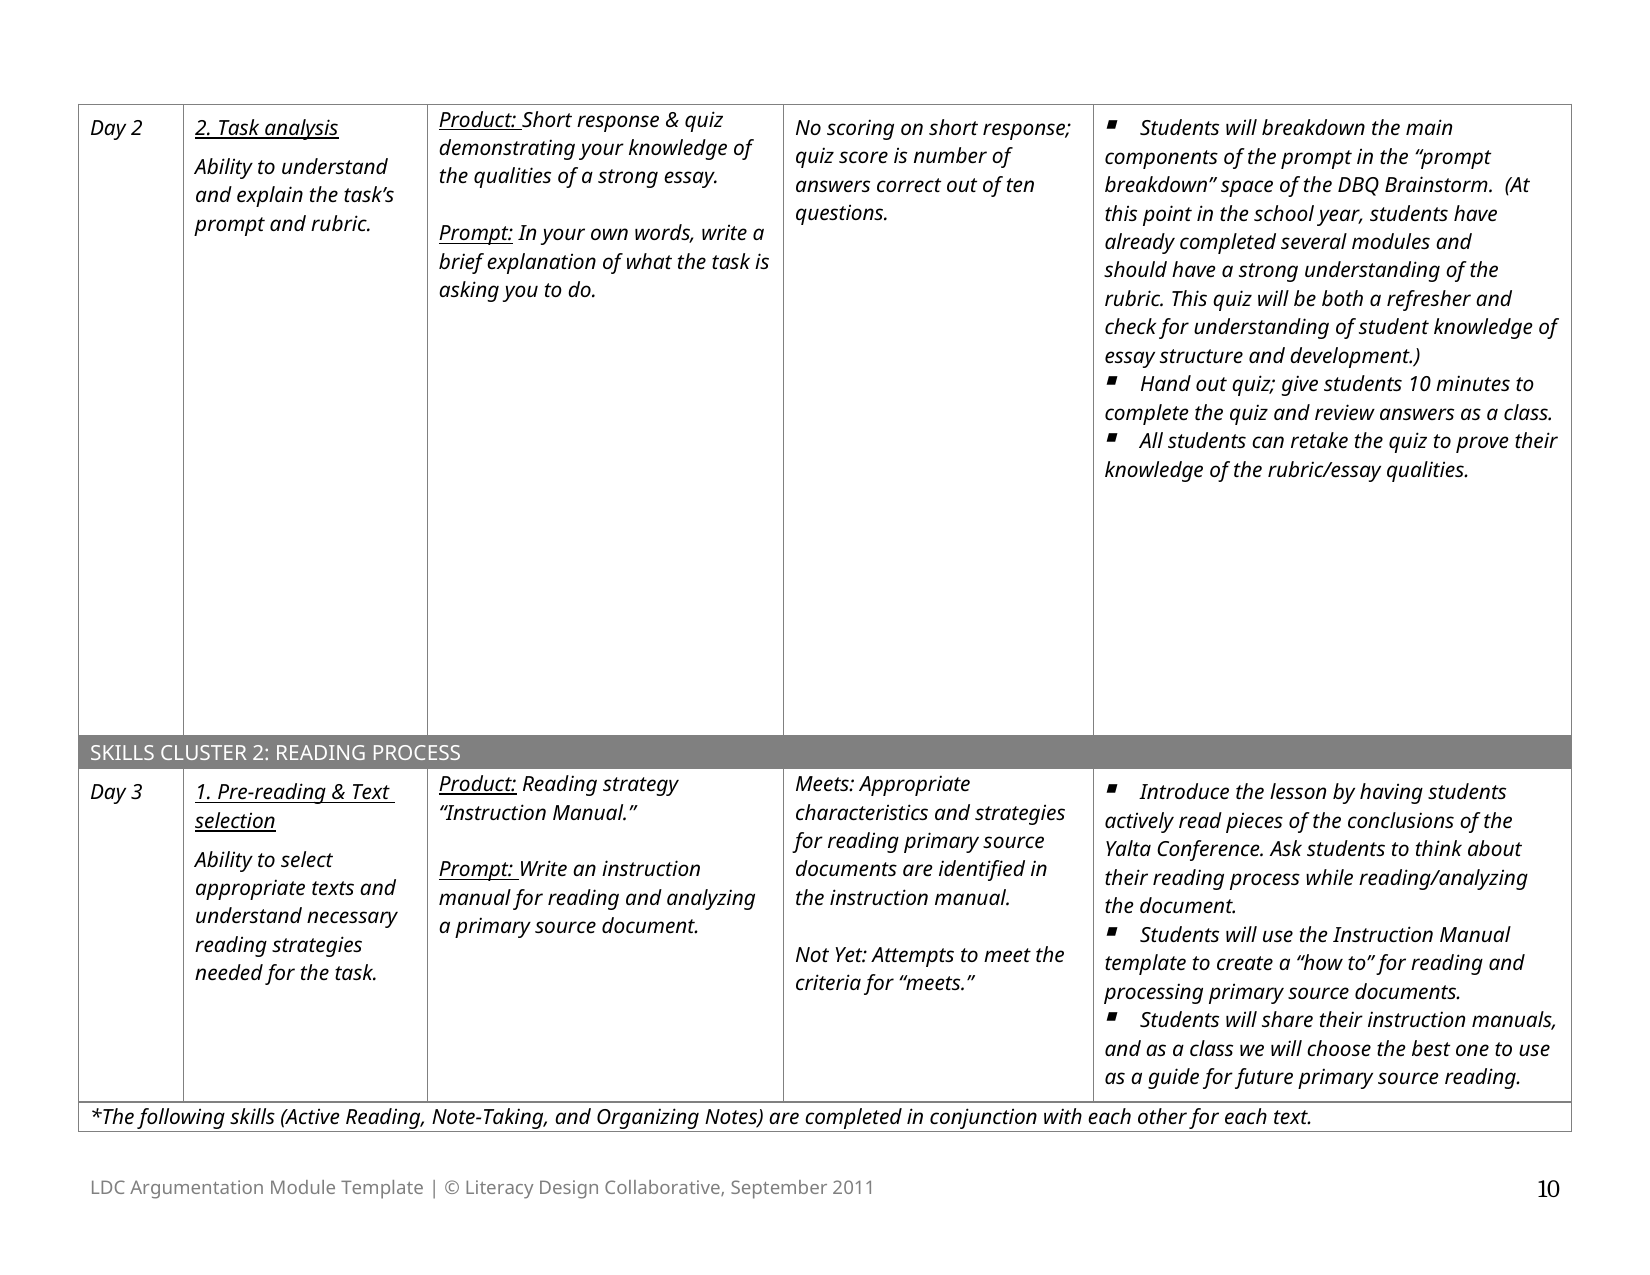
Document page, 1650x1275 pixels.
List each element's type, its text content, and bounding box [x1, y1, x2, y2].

table_cell Meets: Appropriate characteristics and strategies for reading primary source documents are identified in the instruction manual. Not Yet: Attempts to meet the criteria for “meets.” [784, 769, 1093, 1101]
table_cell 1. Pre-reading & Text selection Ability to select appropriate texts and understand necessary reading strategies needed for the task. [184, 769, 427, 1101]
table_cell Day 3 [79, 769, 183, 1101]
table_cell No scoring on short response; quiz score is number of answers correct out of ten questions. [784, 105, 1093, 734]
table_cell Skills Cluster 2: Reading Process [79, 736, 1571, 768]
table_cell Students will breakdown the main components of the prompt in the “prompt breakdown” space of the DBQ Brainstorm. (At this point in the school year, students have already completed several modules and should have a strong understanding of the rubric. This quiz will be both a refresher and check for understanding of student knowledge of essay structure and development.) Hand out quiz; give students 10 minutes to complete the quiz and review answers as a class. All students can retake the quiz to prove their knowledge of the rubric/essay qualities. [1094, 105, 1571, 734]
table_cell Introduce the lesson by having students actively read pieces of the conclusions of the Yalta Conference. Ask students to think about their reading process while reading/analyzing the document. Students will use the Instruction Manual template to create a “how to” for reading and processing primary source documents. Students will share their instruction manuals, and as a class we will choose the best one to use as a guide for future primary source reading. [1094, 769, 1571, 1101]
table_cell Product: Reading strategy “Instruction Manual.” Prompt: Write an instruction manual for reading and analyzing a primary source document. [428, 769, 783, 1101]
table_cell Product: Short response & quiz demonstrating your knowledge of the qualities of a strong essay. Prompt: In your own words, write a brief explanation of what the task is asking you to do. [428, 105, 783, 734]
table_cell 2. Task analysis Ability to understand and explain the task’s prompt and rubric. [184, 105, 427, 734]
table_cell Day 2 [79, 105, 183, 734]
table_cell *The following skills (Active Reading, Note-Taking, and Organizing Notes) are completed in conjunction with each other for each text. [79, 1103, 1571, 1131]
